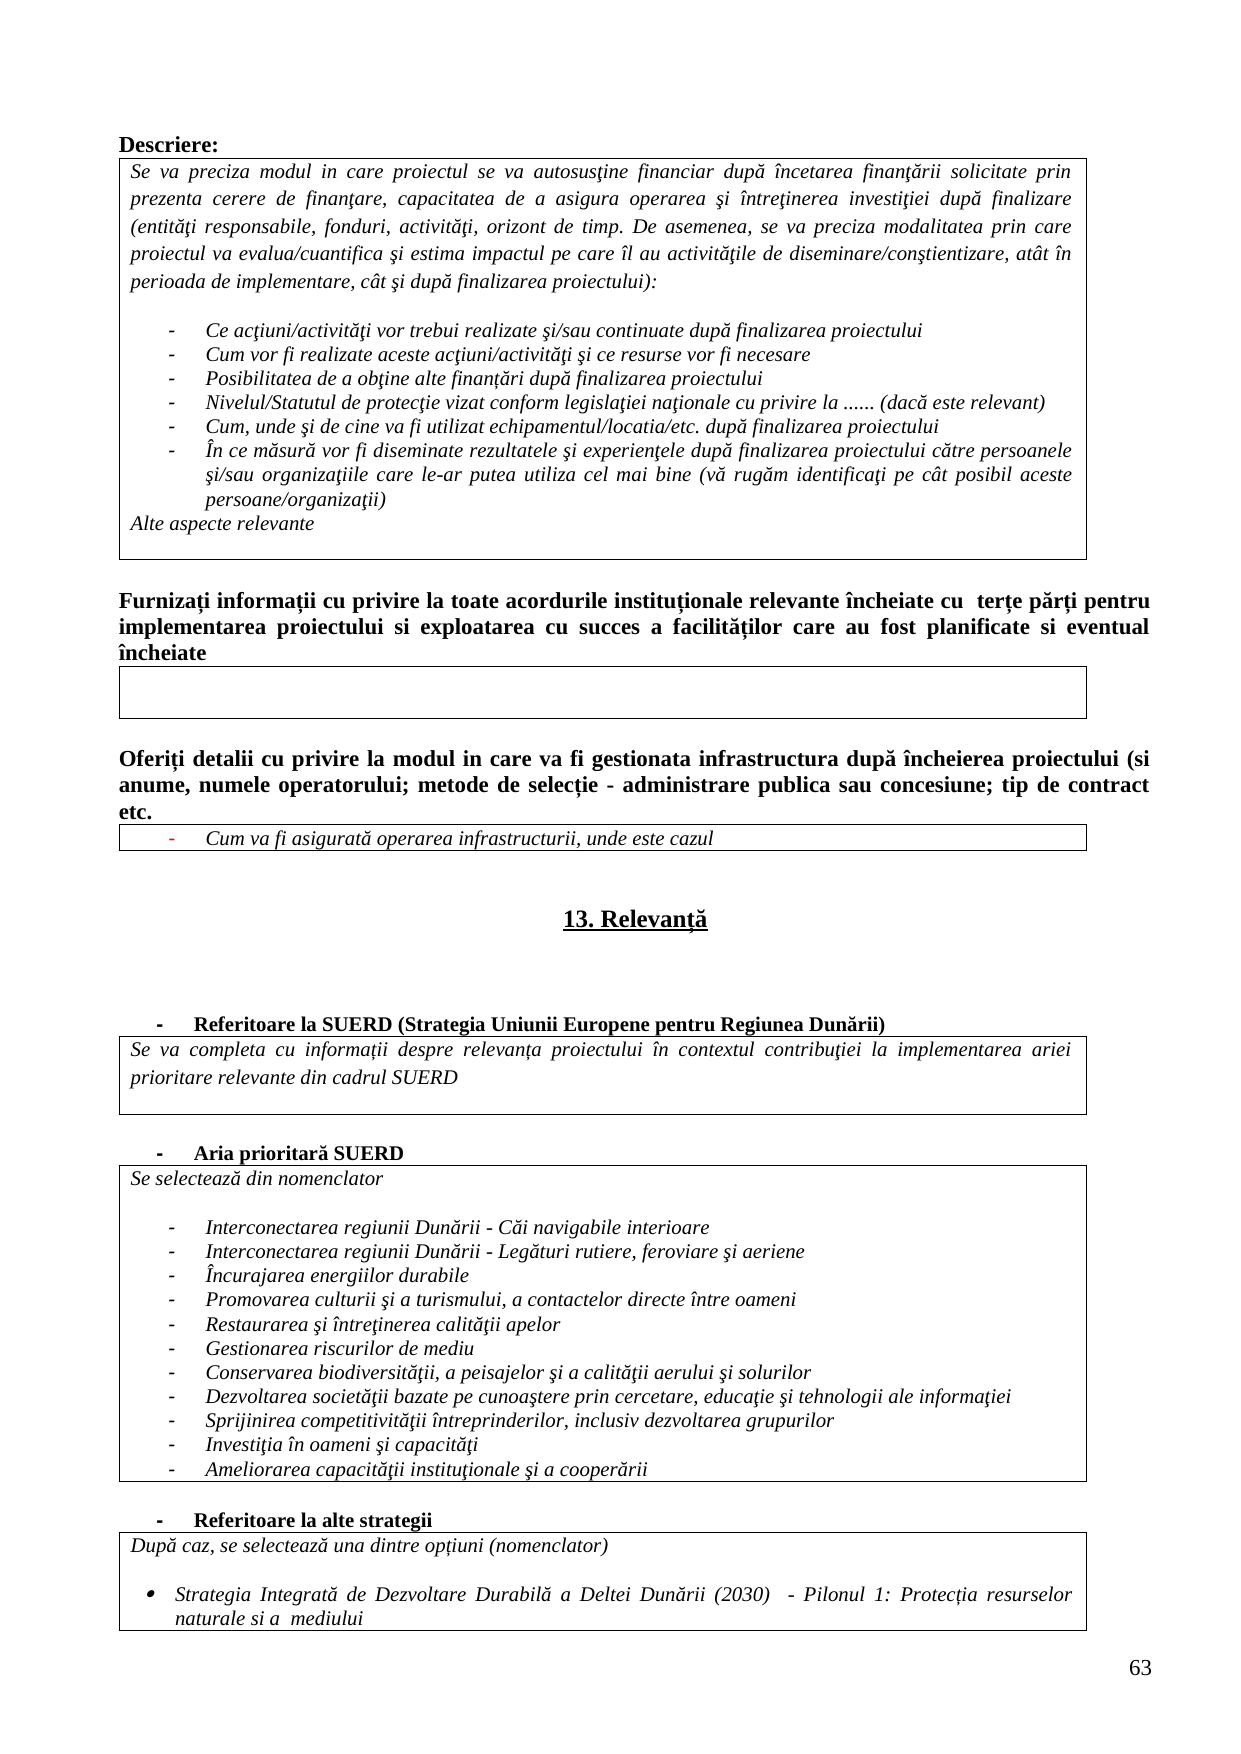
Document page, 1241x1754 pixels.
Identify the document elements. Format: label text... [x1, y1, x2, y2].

list Aria prioritară SUERD [156, 1141, 1152, 1165]
text Oferiți detalii cu privire la modul in care va fi gestionata infrastructura după încheierea proiectului (si anume, numele operatorului; metode de selecție - administrare publica sau concesiune; tip de contract etc. [118, 745, 1152, 824]
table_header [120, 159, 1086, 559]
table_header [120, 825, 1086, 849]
list Referitoare la alte strategii [156, 1508, 1152, 1532]
text 13. Relevanță [118, 904, 1152, 933]
list Referitoare la SUERD (Strategia Uniunii Europene pentru Regiunea Dunării) [156, 1012, 1152, 1036]
text Furnizați informații cu privire la toate acordurile instituționale relevante încheiate cu terțe părți pentru implementarea proiectului si exploatarea cu succes a facilităților care au fost planificate si eventual încheiate [118, 587, 1152, 666]
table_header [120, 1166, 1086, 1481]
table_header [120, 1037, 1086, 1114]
text Descriere: [118, 131, 1152, 157]
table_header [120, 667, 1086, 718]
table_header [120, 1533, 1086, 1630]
